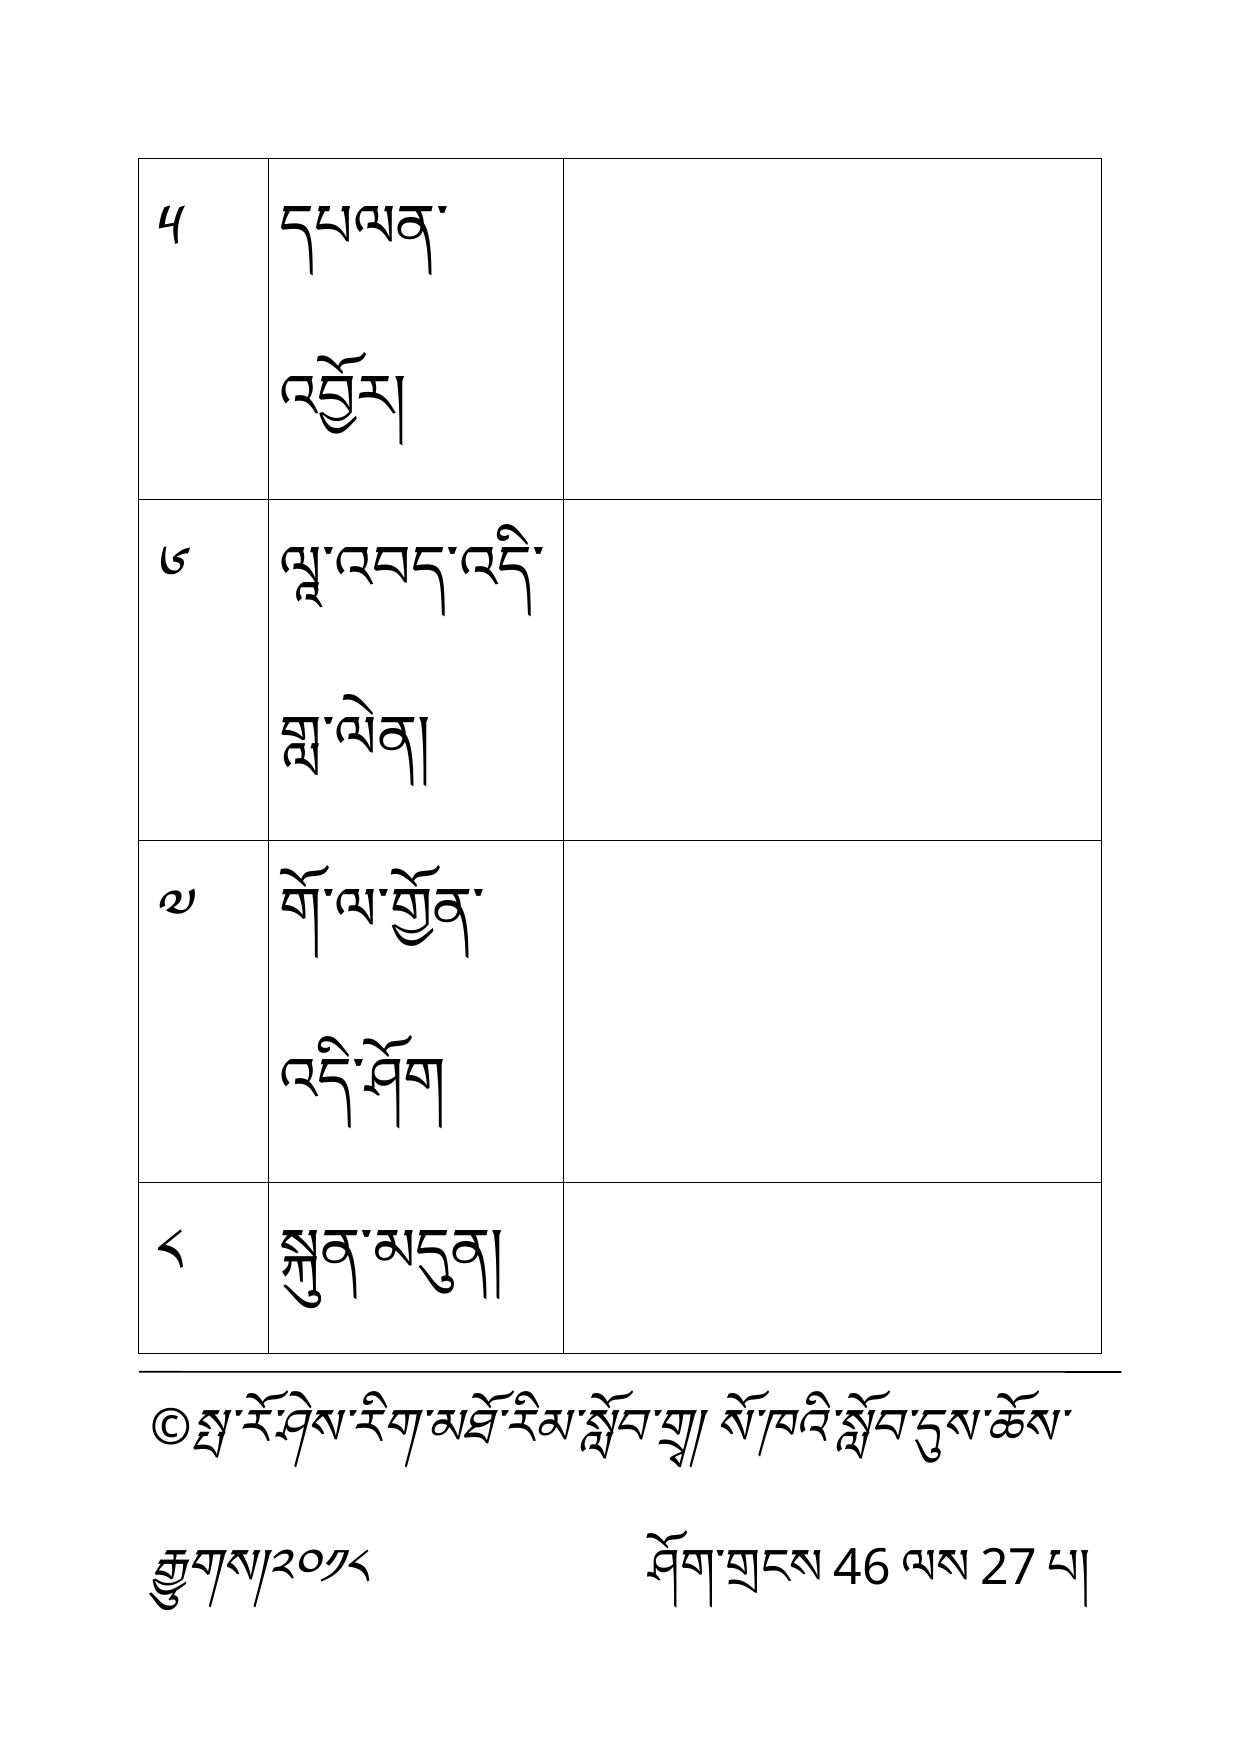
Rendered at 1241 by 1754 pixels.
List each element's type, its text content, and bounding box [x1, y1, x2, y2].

table_cell ༨ [139, 1183, 268, 1353]
table_cell སྐུན་མདུན། [269, 1183, 563, 1353]
table_cell ལཱ་འབད་འདི་གླ་ལེན། [269, 500, 563, 840]
table_cell དཔལན་འབྱོར། [269, 159, 563, 499]
table_cell གོ་ལ་གྱོན་འདི་ཤོག [269, 841, 563, 1182]
table_cell ༧ [139, 841, 268, 1182]
table_cell ༥ [139, 159, 268, 499]
table_cell [564, 500, 1101, 840]
table_cell [564, 841, 1101, 1182]
table_cell ༦ [139, 500, 268, 840]
table_cell [564, 1183, 1101, 1353]
table_cell [564, 159, 1101, 499]
